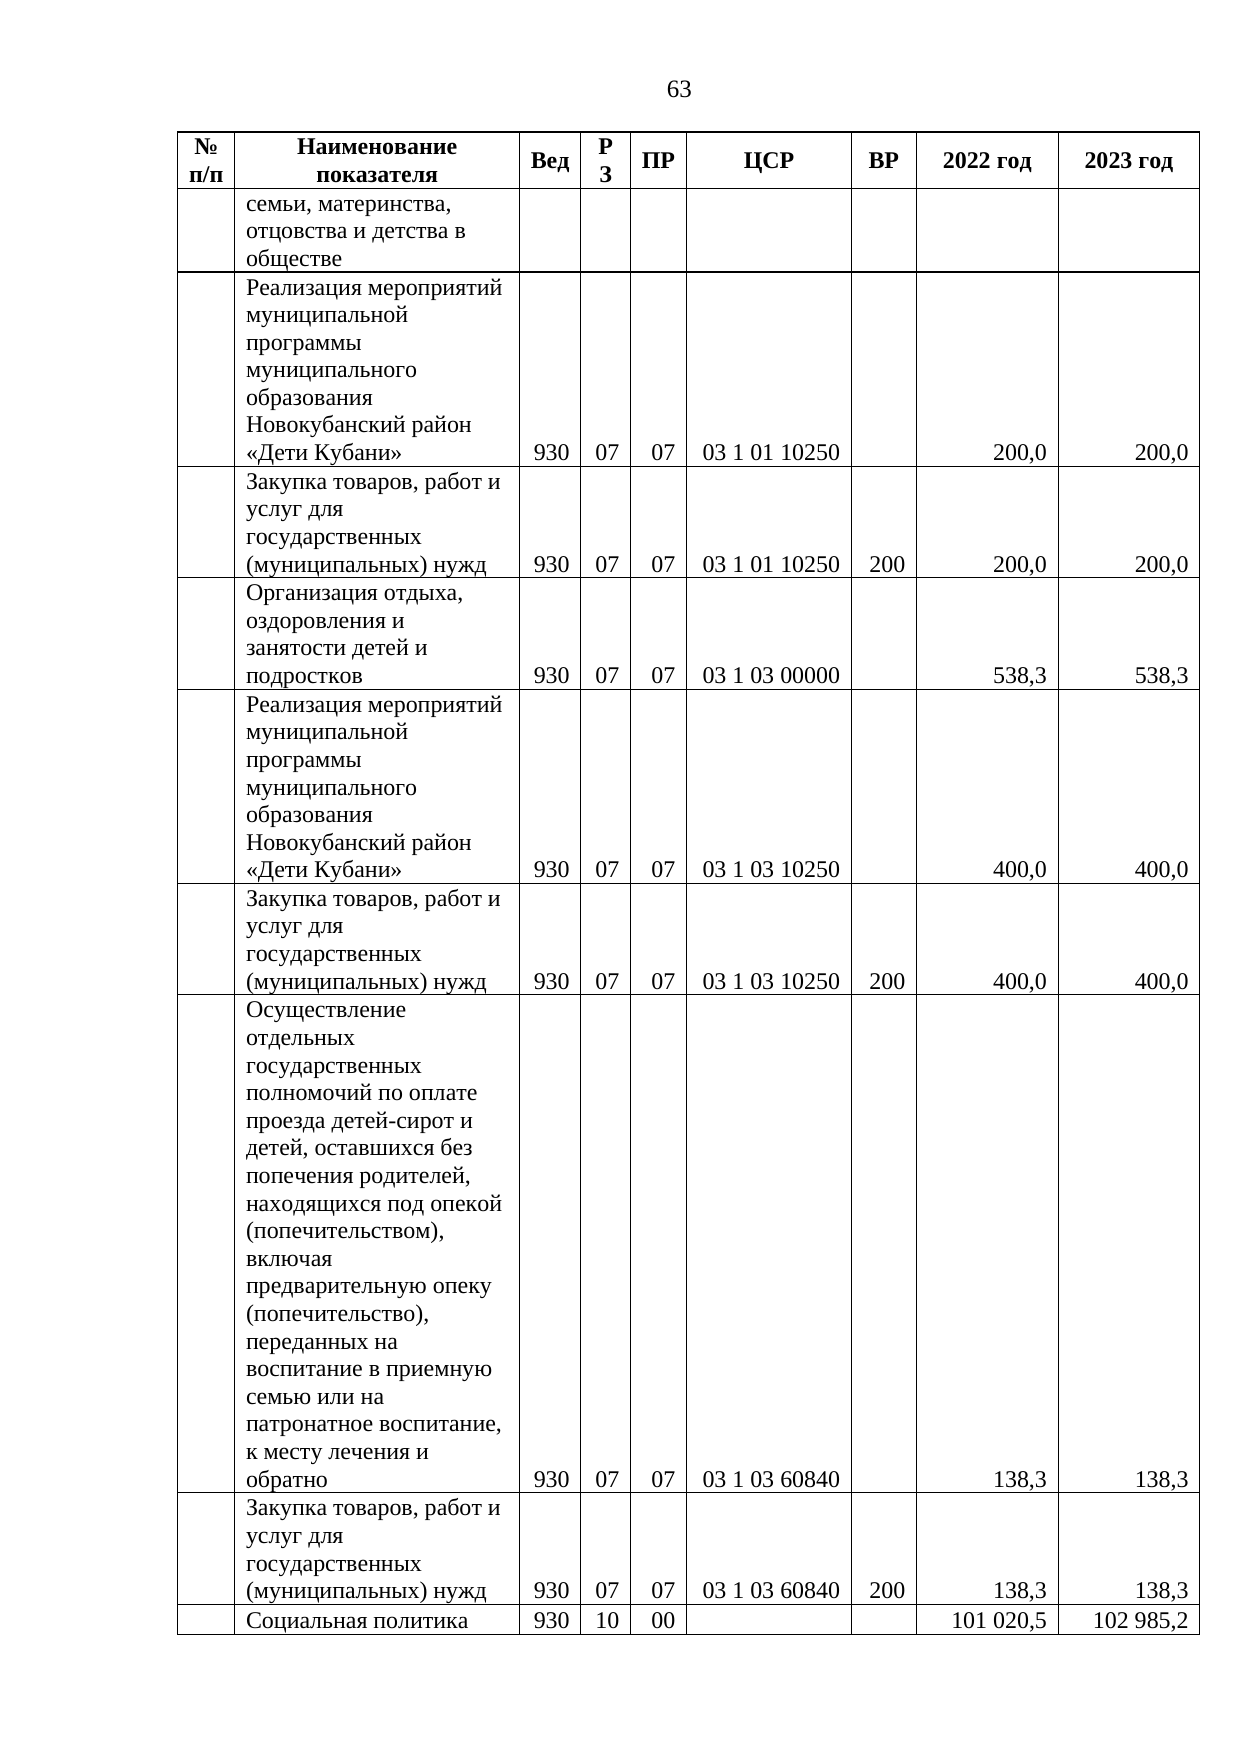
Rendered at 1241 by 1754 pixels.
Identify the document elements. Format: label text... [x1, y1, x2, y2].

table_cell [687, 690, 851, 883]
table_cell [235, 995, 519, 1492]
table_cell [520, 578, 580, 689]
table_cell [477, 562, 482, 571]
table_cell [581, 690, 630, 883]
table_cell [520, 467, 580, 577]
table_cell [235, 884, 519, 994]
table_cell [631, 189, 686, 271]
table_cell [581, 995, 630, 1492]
table_header № п/п [178, 133, 234, 188]
table_header ВР [852, 133, 916, 188]
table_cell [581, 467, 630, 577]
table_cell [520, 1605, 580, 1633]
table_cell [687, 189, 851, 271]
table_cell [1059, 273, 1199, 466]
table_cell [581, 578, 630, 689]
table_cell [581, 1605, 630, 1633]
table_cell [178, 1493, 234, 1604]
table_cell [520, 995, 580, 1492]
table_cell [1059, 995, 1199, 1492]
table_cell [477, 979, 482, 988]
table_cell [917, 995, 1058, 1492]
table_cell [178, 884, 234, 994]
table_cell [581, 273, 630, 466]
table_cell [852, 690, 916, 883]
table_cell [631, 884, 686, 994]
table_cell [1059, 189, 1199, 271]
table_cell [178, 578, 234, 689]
table_header Вед [520, 133, 580, 188]
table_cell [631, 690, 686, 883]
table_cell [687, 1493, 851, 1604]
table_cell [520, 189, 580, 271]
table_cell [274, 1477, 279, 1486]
table_header Наименование показателя [235, 133, 519, 188]
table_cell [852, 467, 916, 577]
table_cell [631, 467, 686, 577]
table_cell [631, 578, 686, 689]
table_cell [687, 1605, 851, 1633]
table_header 2023 год [1059, 133, 1199, 188]
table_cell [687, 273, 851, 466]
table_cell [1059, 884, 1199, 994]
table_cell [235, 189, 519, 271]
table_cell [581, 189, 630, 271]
table_header ЦСР [687, 133, 851, 188]
table_header ПР [631, 133, 686, 188]
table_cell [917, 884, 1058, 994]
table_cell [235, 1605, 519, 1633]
table_header 2022 год [917, 133, 1058, 188]
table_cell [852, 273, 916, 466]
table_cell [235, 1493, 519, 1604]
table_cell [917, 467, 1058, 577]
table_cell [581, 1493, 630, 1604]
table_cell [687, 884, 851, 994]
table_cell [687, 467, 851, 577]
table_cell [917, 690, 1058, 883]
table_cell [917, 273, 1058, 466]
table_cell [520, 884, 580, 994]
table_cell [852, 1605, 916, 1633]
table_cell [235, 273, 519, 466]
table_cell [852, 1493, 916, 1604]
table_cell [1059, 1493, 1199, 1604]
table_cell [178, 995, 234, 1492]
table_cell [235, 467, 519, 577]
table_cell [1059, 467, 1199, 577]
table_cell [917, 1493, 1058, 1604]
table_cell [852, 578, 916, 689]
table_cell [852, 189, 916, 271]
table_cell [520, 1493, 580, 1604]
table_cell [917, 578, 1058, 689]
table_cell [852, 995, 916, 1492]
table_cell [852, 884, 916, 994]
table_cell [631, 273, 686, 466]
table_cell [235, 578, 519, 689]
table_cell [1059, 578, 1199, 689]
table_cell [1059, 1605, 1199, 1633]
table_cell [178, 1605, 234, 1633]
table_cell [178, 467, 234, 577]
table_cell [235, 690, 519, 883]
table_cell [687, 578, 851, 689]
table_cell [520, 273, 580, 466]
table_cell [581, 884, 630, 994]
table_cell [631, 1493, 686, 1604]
table_header РЗ [581, 133, 630, 188]
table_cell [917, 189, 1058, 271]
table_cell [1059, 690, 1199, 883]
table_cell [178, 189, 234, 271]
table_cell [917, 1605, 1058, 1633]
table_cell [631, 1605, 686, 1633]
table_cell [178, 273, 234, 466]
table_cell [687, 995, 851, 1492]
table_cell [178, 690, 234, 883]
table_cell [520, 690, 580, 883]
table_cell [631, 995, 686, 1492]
